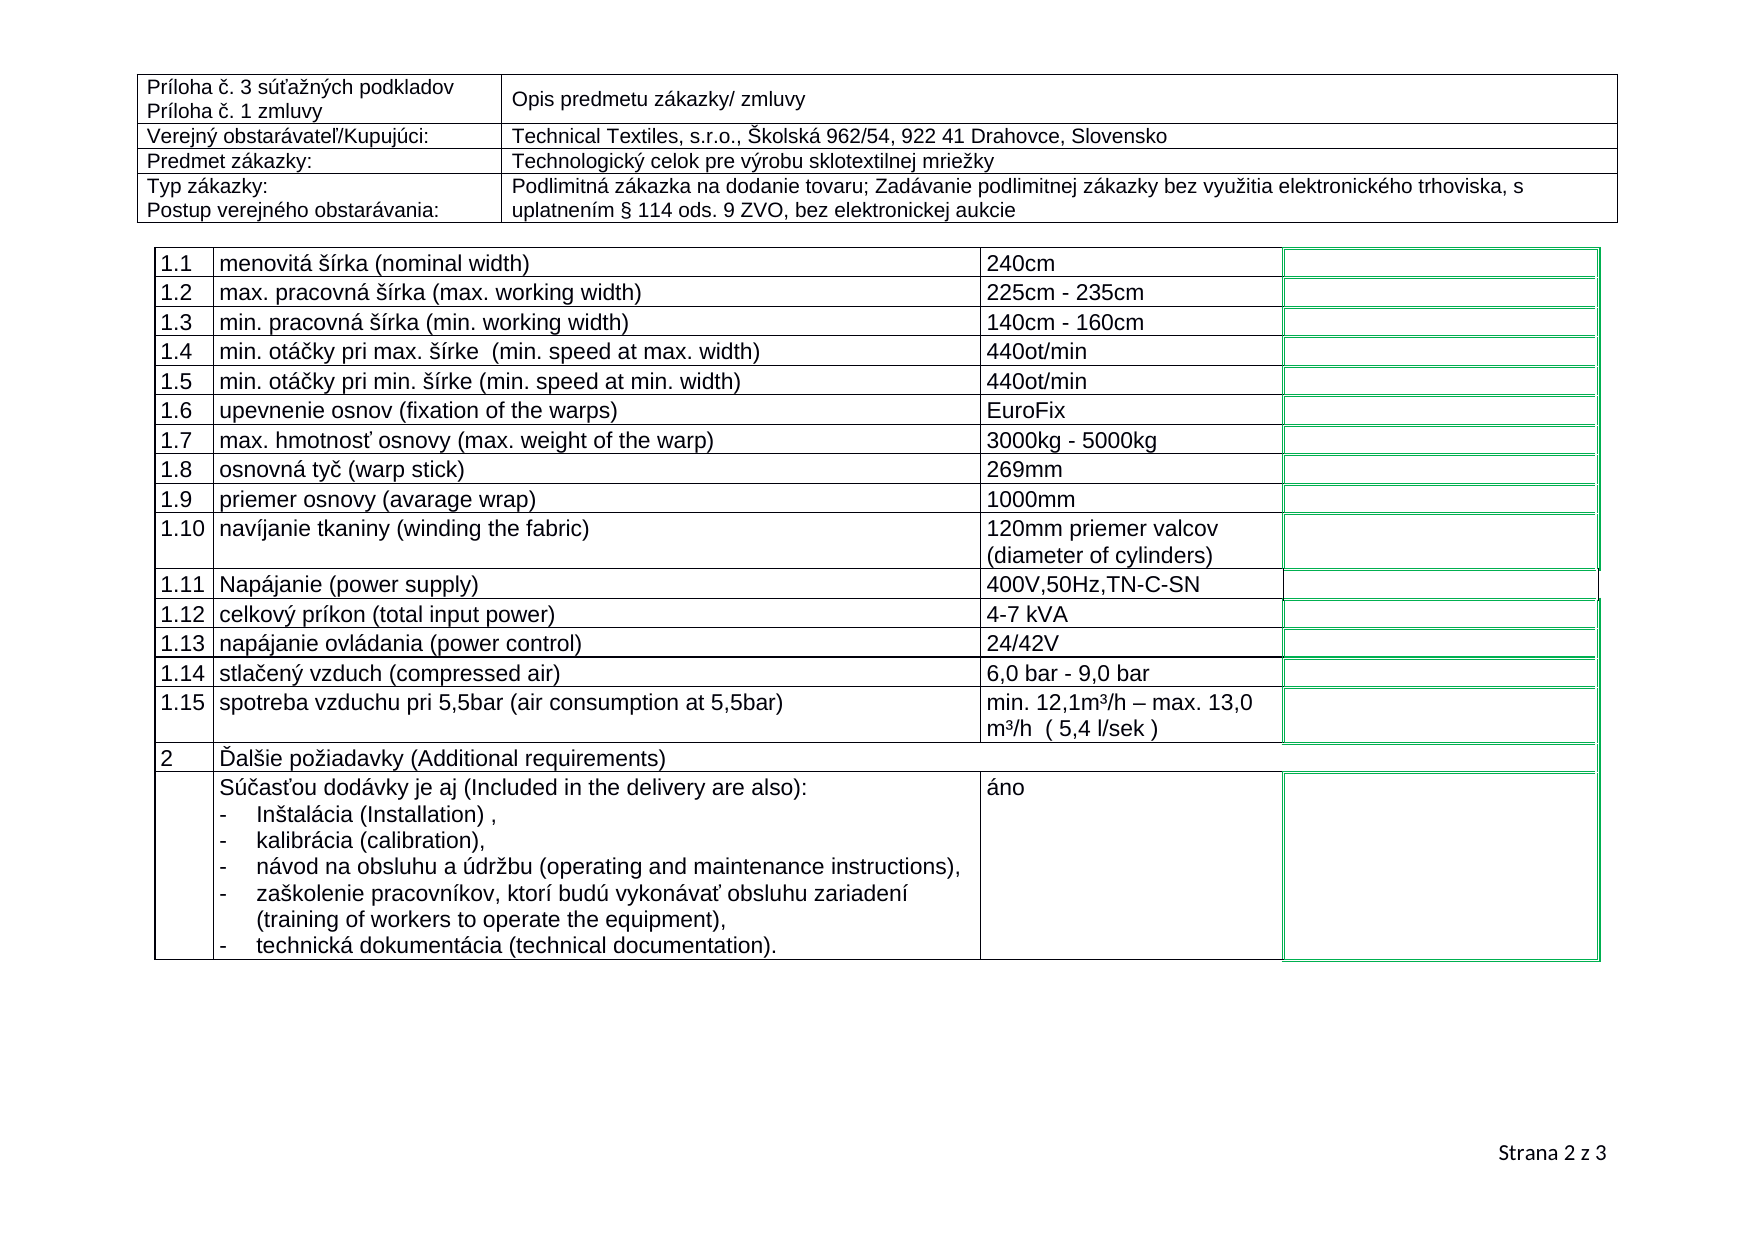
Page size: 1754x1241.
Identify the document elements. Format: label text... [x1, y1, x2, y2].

table_cell 1.1 [156, 248, 213, 276]
table_cell 1.15 [156, 687, 213, 742]
table_cell napájanie ovládania (power control) [214, 628, 980, 656]
table_cell navíjanie tkaniny (winding the fabric) [214, 513, 980, 568]
table_cell 1.13 [156, 628, 213, 656]
table_cell 120mm priemer valcov (diameter of cylinders) [981, 513, 1282, 568]
table_cell max. hmotnosť osnovy (max. weight of the warp) [214, 425, 980, 453]
table_cell 440ot/min [981, 366, 1282, 394]
table_cell [1284, 568, 1598, 597]
table_cell [1283, 394, 1599, 424]
table_cell [1283, 512, 1599, 568]
table_cell [1285, 598, 1598, 627]
table_cell [1285, 627, 1597, 656]
table_cell [1285, 656, 1597, 686]
table_cell [1285, 424, 1597, 453]
table_cell min. pracovná šírka (min. working width) [214, 307, 980, 335]
table_cell 1.4 [156, 336, 213, 365]
table_cell [1283, 453, 1599, 483]
table_cell [1283, 276, 1599, 306]
table_cell Ďalšie požiadavky (Additional requirements) [214, 742, 1597, 771]
table_cell priemer osnovy (avarage wrap) [214, 484, 980, 512]
table_cell [1285, 686, 1597, 742]
table_cell 1.3 [156, 307, 213, 335]
table_cell 140cm - 160cm [981, 307, 1282, 335]
table_cell 1.11 [156, 569, 213, 597]
table_cell 440ot/min [981, 336, 1282, 365]
table_cell osnovná tyč (warp stick) [214, 454, 980, 483]
table_cell [1283, 335, 1599, 365]
table_cell 24/42V [981, 628, 1282, 656]
table_cell 1.9 [156, 484, 213, 512]
table_cell 225cm - 235cm [981, 277, 1282, 306]
table_cell min. otáčky pri min. šírke (min. speed at min. width) [214, 366, 980, 394]
table_cell 1.5 [156, 366, 213, 394]
table_cell [1285, 483, 1597, 512]
table_cell 1.2 [156, 277, 213, 306]
table_cell 6,0 bar - 9,0 bar [981, 658, 1282, 686]
table_cell 1.14 [156, 658, 213, 686]
table_cell áno [981, 772, 1282, 959]
table_cell 240cm [981, 248, 1282, 276]
table_cell celkový príkon (total input power) [214, 599, 980, 627]
table_cell Súčasťou dodávky je aj (Included in the delivery are also): Inštalácia (Installation) , kalibrácia (calibration), návod na obsluhu a údržbu (operating and maintenance instructions), zaškolenie pracovníkov, ktorí budú vykonávať obsluhu zariadení (training of workers to operate the equipment), technická dokumentácia (technical documentation). [214, 772, 980, 959]
table_cell min. 12,1m³/h – max. 13,0 m³/h ( 5,4 l/sek ) [981, 687, 1282, 742]
table_cell [1285, 365, 1597, 394]
table_cell 1.6 [156, 395, 213, 424]
table_cell 1.12 [156, 599, 213, 627]
table_cell 3000kg - 5000kg [981, 425, 1282, 453]
table_cell [1283, 771, 1599, 959]
table_cell upevnenie osnov (fixation of the warps) [214, 395, 980, 424]
table_cell [156, 772, 213, 959]
table_cell [1285, 306, 1597, 335]
table_cell EuroFix [981, 395, 1282, 424]
table_cell max. pracovná šírka (max. working width) [214, 277, 980, 306]
table_cell 1.7 [156, 425, 213, 453]
table_cell 400V,50Hz,TN-C-SN [981, 569, 1283, 597]
table_cell [1285, 250, 1597, 276]
table_cell 1000mm [981, 484, 1282, 512]
table_cell 4-7 kVA [981, 599, 1282, 627]
table_cell stlačený vzduch (compressed air) [214, 658, 980, 686]
table_cell menovitá šírka (nominal width) [214, 248, 980, 276]
table_cell 2 [156, 743, 213, 771]
table_cell Napájanie (power supply) [214, 569, 980, 597]
table_cell 269mm [981, 454, 1282, 483]
table_cell 1.10 [156, 513, 213, 568]
table_cell min. otáčky pri max. šírke (min. speed at max. width) [214, 336, 980, 365]
table_cell spotreba vzduchu pri 5,5bar (air consumption at 5,5bar) [214, 687, 980, 742]
table_cell 1.8 [156, 454, 213, 483]
